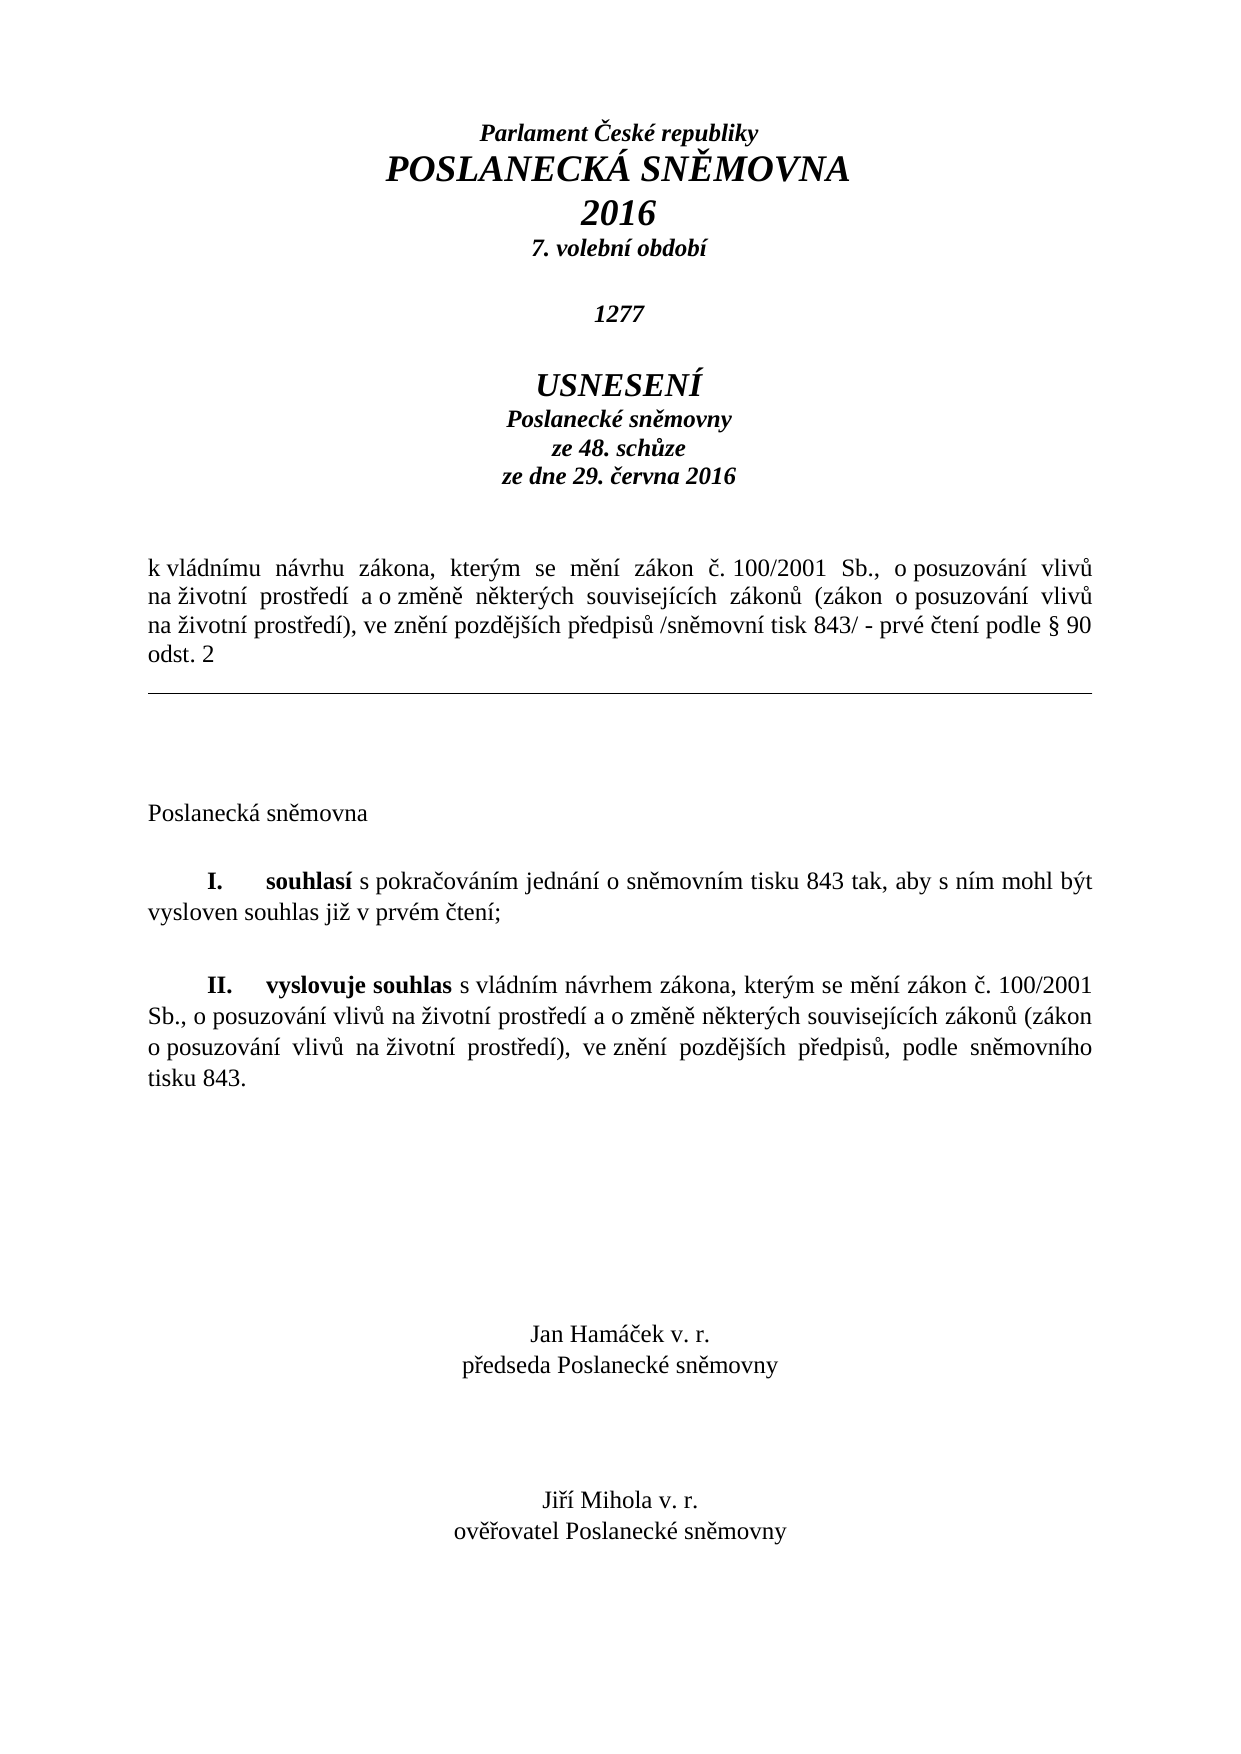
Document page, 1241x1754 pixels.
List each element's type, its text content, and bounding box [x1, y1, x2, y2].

text Poslanecká sněmovna [148, 798, 1092, 827]
text k vládnímu návrhu zákona, kterým se mění zákon č. 100/2001 Sb., o posuzování vlivů na životní prostředí a o změně některých souvisejících zákonů (zákon o posuzování vlivů na životní prostředí), ve znění pozdějších předpisů /sněmovní tisk 843/ - prvé čtení podle § 90 odst. 2 [148, 553, 1092, 693]
text Poslanecké sněmovny [148, 404, 1092, 433]
text ze 48. schůze [148, 433, 1092, 461]
text USNESENÍ [148, 366, 1092, 404]
text ze dne 29. června 2016 [148, 461, 1092, 490]
text ověřovatel Poslanecké sněmovny [148, 1516, 1092, 1545]
text POSLANECKÁ SNĚMOVNA [148, 147, 1092, 190]
text Parlament České republiky [148, 118, 1092, 147]
text Jan Hamáček v. r. [148, 1319, 1092, 1348]
text 1277 [148, 299, 1092, 328]
text 2016 [148, 190, 1092, 233]
text souhlasí s pokračováním jednání o sněmovním tisku 843 tak, aby s ním mohl být vysloven souhlas již v prvém čtení; [148, 866, 1092, 926]
text předseda Poslanecké sněmovny [148, 1350, 1092, 1379]
text Jiří Mihola v. r. [148, 1485, 1092, 1514]
text vyslovuje souhlas s vládním návrhem zákona, kterým se mění zákon č. 100/2001 Sb., o posuzování vlivů na životní prostředí a o změně některých souvisejících zákonů (zákon o posuzování vlivů na životní prostředí), ve znění pozdějších předpisů, podle sněmovního tisku 843. [148, 970, 1092, 1092]
text 7. volební období [148, 233, 1092, 262]
